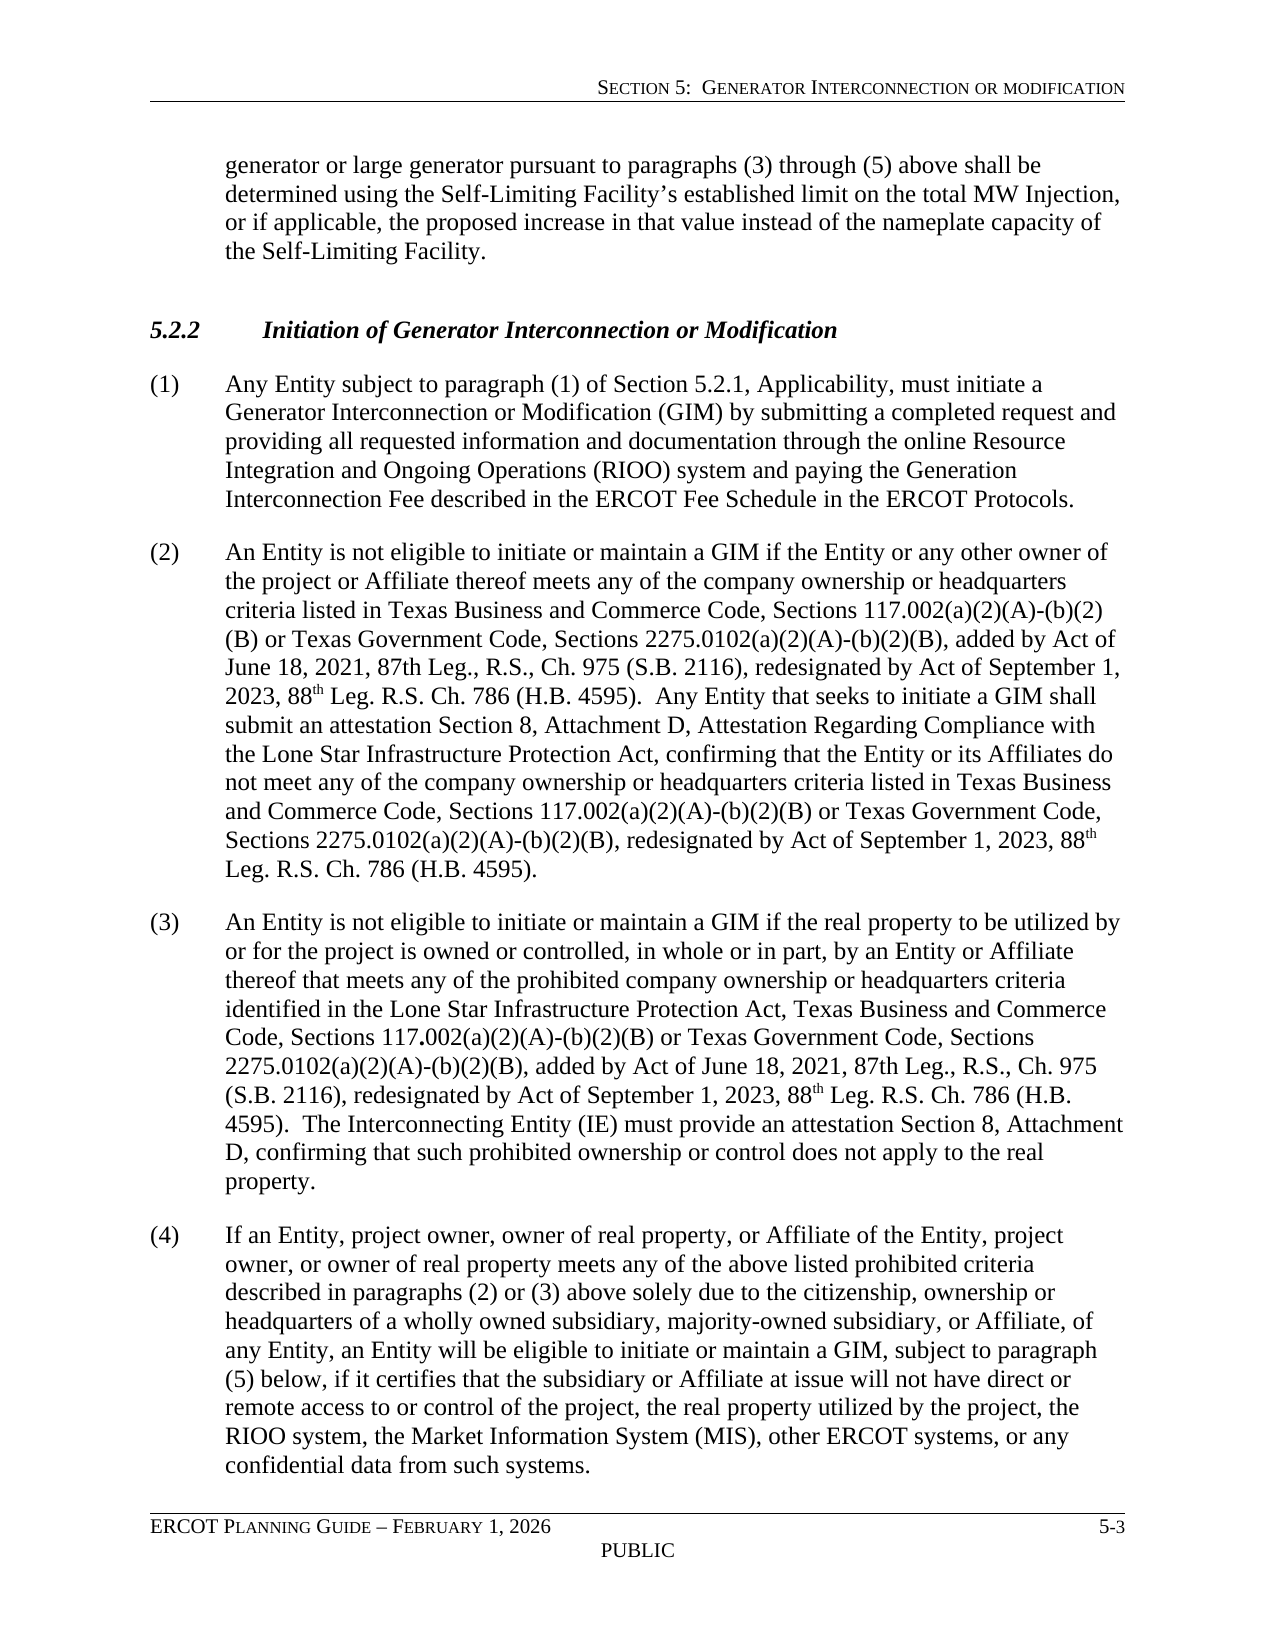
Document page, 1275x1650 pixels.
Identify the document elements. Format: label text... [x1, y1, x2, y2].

text (2) An Entity is not eligible to initiate or maintain a GIM if the Entity or any other owner of the project or Affiliate thereof meets any of the company ownership or headquarters criteria listed in Texas Business and Commerce Code, Sections 117.002(a)(2)(A)-(b)(2)(B) or Texas Government Code, Sections 2275.0102(a)(2)(A)-(b)(2)(B), added by Act of June 18, 2021, 87th Leg., R.S., Ch. 975 (S.B. 2116), redesignated by Act of September 1, 2023, 88th Leg. R.S. Ch. 786 (H.B. 4595). Any Entity that seeks to initiate a GIM shall submit an attestation Section 8, Attachment D, Attestation Regarding Compliance with the Lone Star Infrastructure Protection Act, confirming that the Entity or its Affiliates do not meet any of the company ownership or headquarters criteria listed in Texas Business and Commerce Code, Sections 117.002(a)(2)(A)-(b)(2)(B) or Texas Government Code, Sections 2275.0102(a)(2)(A)-(b)(2)(B), redesignated by Act of September 1, 2023, 88th Leg. R.S. Ch. 786 (H.B. 4595). [150, 537, 1125, 882]
text 5.2.2 Initiation of Generator Interconnection or Modification [150, 315, 1125, 344]
text (3) An Entity is not eligible to initiate or maintain a GIM if the real property to be utilized by or for the project is owned or controlled, in whole or in part, by an Entity or Affiliate thereof that meets any of the prohibited company ownership or headquarters criteria identified in the Lone Star Infrastructure Protection Act, Texas Business and Commerce Code, Sections 117.002(a)(2)(A)-(b)(2)(B) or Texas Government Code, Sections 2275.0102(a)(2)(A)-(b)(2)(B), added by Act of June 18, 2021, 87th Leg., R.S., Ch. 975 (S.B. 2116), redesignated by Act of September 1, 2023, 88th Leg. R.S. Ch. 786 (H.B. 4595). The Interconnecting Entity (IE) must provide an attestation Section 8, Attachment D, confirming that such prohibited ownership or control does not apply to the real property. [150, 907, 1125, 1195]
text (4) If an Entity, project owner, owner of real property, or Affiliate of the Entity, project owner, or owner of real property meets any of the above listed prohibited criteria described in paragraphs (2) or (3) above solely due to the citizenship, ownership or headquarters of a wholly owned subsidiary, majority-owned subsidiary, or Affiliate, of any Entity, an Entity will be eligible to initiate or maintain a GIM, subject to paragraph (5) below, if it certifies that the subsidiary or Affiliate at issue will not have direct or remote access to or control of the project, the real property utilized by the project, the RIOO system, the Market Information System (MIS), other ERCOT systems, or any confidential data from such systems. [150, 1220, 1125, 1479]
text (1) Any Entity subject to paragraph (1) of Section 5.2.1, Applicability, must initiate a Generator Interconnection or Modification (GIM) by submitting a completed request and providing all requested information and documentation through the online Resource Integration and Ongoing Operations (RIOO) system and paying the Generation Interconnection Fee described in the ERCOT Fee Schedule in the ERCOT Protocols. [150, 369, 1125, 512]
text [150, 150, 1125, 265]
